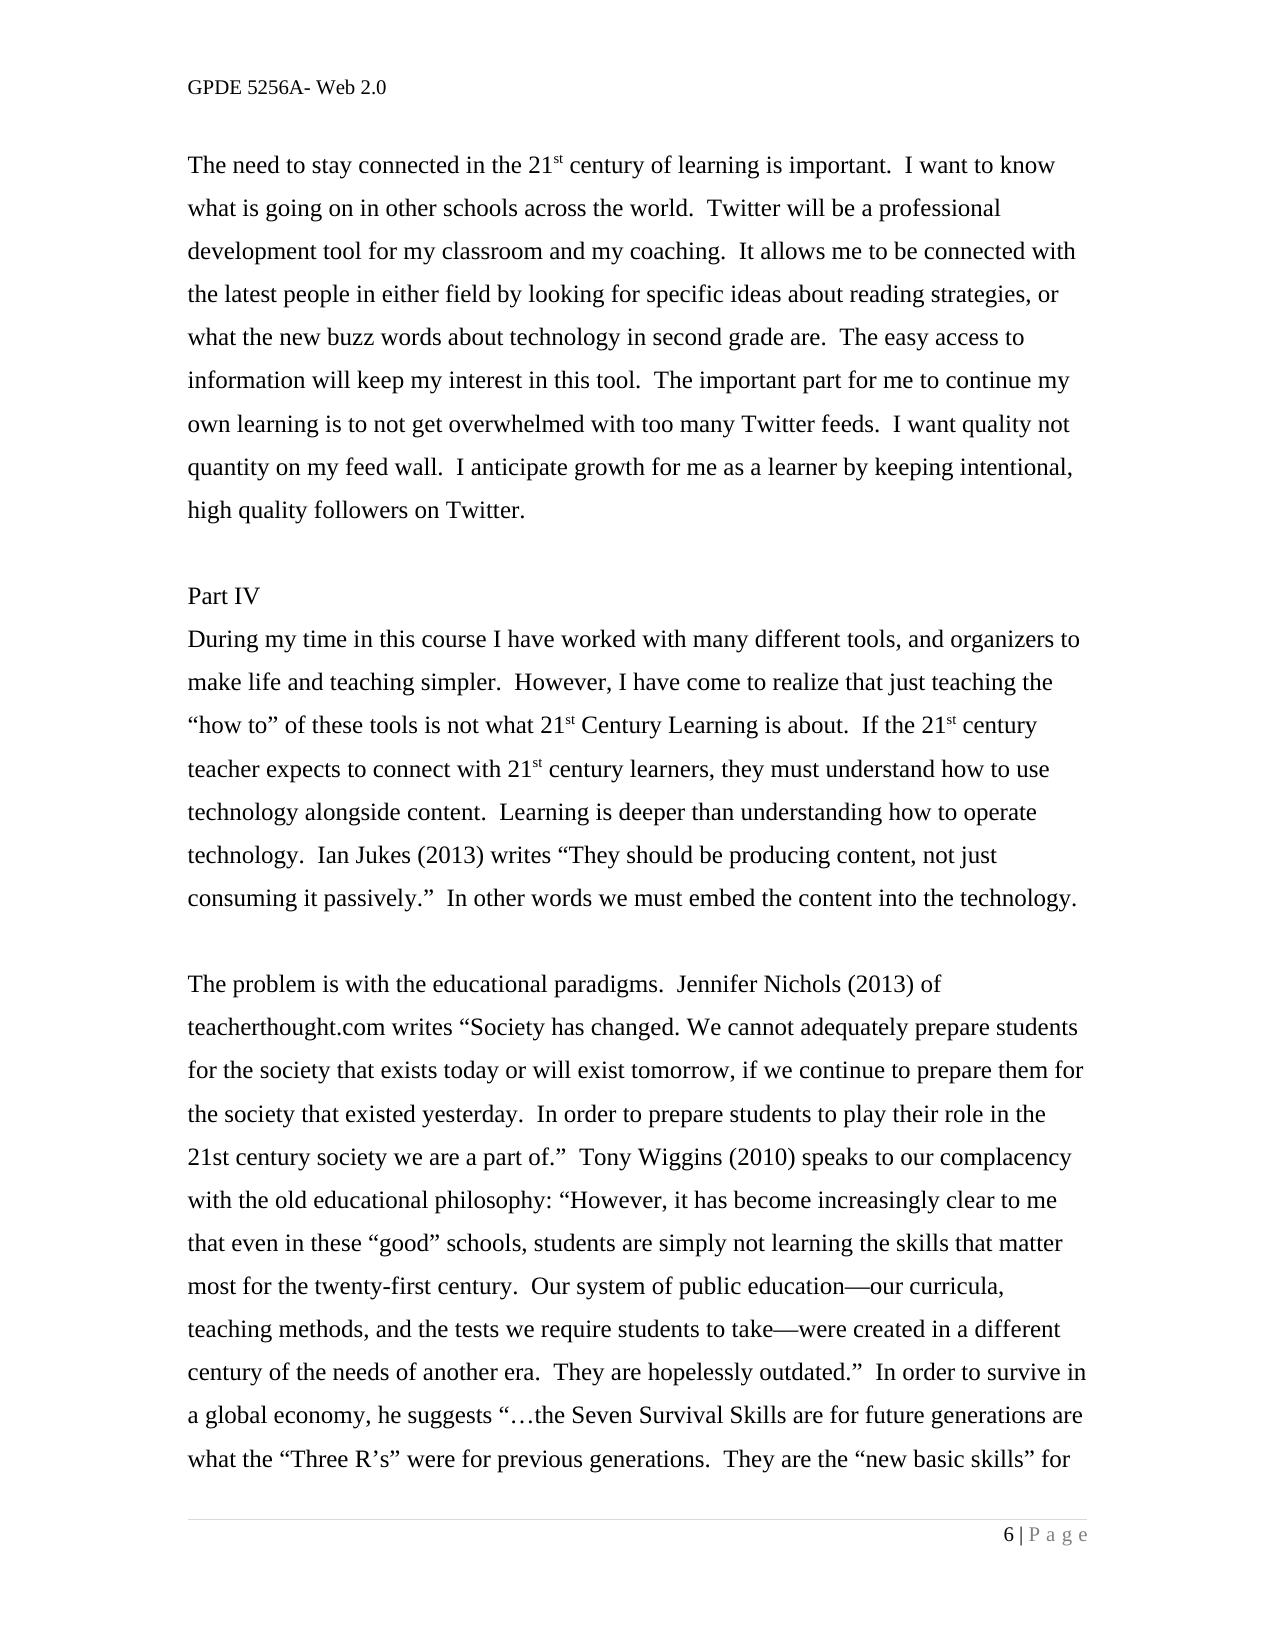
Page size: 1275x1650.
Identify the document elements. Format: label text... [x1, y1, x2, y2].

text The need to stay connected in the 21st century of learning is important. I want to know what is going on in other schools across the world. Twitter will be a professional development tool for my classroom and my coaching. It allows me to be connected with the latest people in either field by looking for specific ideas about reading strategies, or what the new buzz words about technology in second grade are. The easy access to information will keep my interest in this tool. The important part for me to continue my own learning is to not get overwhelmed with too many Twitter feeds. I want quality not quantity on my feed wall. I anticipate growth for me as a learner by keeping intentional, high quality followers on Twitter. [187, 150, 1087, 524]
text Part IV [187, 581, 1087, 610]
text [187, 969, 1087, 1472]
text During my time in this course I have worked with many different tools, and organizers to make life and teaching simpler. However, I have come to realize that just teaching the “how to” of these tools is not what 21st Century Learning is about. If the 21st century teacher expects to connect with 21st century learners, they must understand how to use technology alongside content. Learning is deeper than understanding how to operate technology. Ian Jukes (2013) writes “They should be producing content, not just consuming it passively.” In other words we must embed the content into the technology. [187, 624, 1087, 912]
